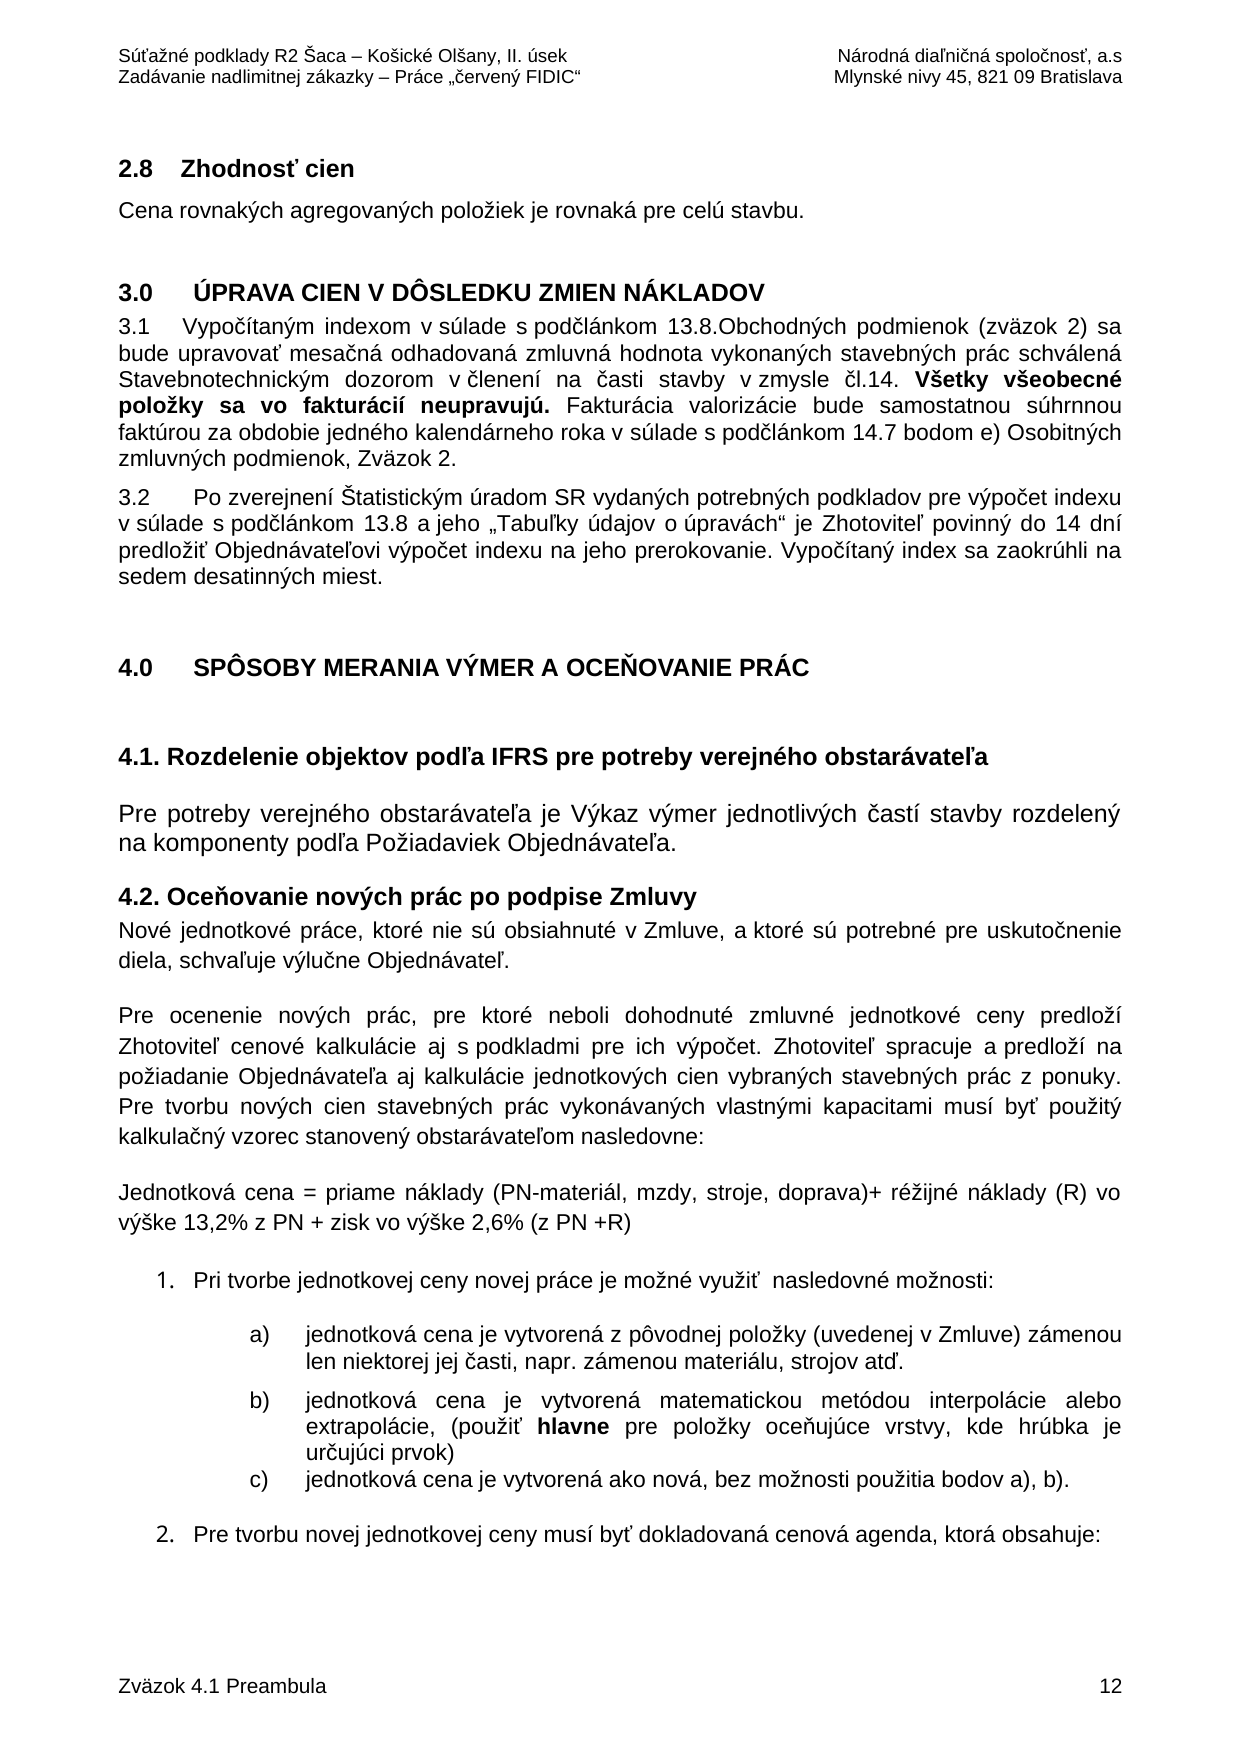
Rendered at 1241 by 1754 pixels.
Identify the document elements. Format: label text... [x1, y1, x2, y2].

text c) jednotková cena je vytvorená ako nová, bez možnosti použitia bodov a), b). [249, 1466, 1122, 1492]
text Pre potreby verejného obstarávateľa je Výkaz výmer jednotlivých častí stavby rozdelený na komponenty podľa Požiadaviek Objednávateľa. [118, 799, 1122, 857]
subtitle 3.0 Úprava cien v dôsledku zmien nákladov [118, 278, 1122, 307]
text 3.2 Po zverejnení Štatistickým úradom SR vydaných potrebných podkladov pre výpočet indexu v súlade s podčlánkom 13.8 a jeho „Tabuľky údajov o úpravách“ je Zhotoviteľ povinný do 14 dní predložiť Objednávateľovi výpočet indexu na jeho prerokovanie. Vypočítaný index sa zaokrúhli na sedem desatinných miest. [118, 484, 1122, 589]
subtitle 2.8 Zhodnosť cien [118, 154, 1122, 183]
text Cena rovnakých agregovaných položiek je rovnaká pre celú stavbu. [118, 195, 1122, 224]
subtitle 4.0 Spôsoby merania výmer a oceňovanie prác [118, 653, 1122, 682]
text Jednotková cena = priame náklady (PN-materiál, mzdy, stroje, doprava)+ réžijné náklady (R) vo výške 13,2% z PN + zisk vo výške 2,6% (z PN +R) [118, 1178, 1122, 1235]
list Pre tvorbu novej jednotkovej ceny musí byť dokladovaná cenová agenda, ktorá obsahuje: [156, 1518, 1122, 1550]
text a) jednotková cena je vytvorená z pôvodnej položky (uvedenej v Zmluve) zámenou len niektorej jej časti, napr. zámenou materiálu, strojov atď. [249, 1321, 1122, 1374]
subtitle 4.1. Rozdelenie objektov podľa IFRS pre potreby verejného obstarávateľa [118, 742, 1122, 771]
text b) jednotková cena je vytvorená matematickou metódou interpolácie alebo extrapolácie, (použiť hlavne pre položky oceňujúce vrstvy, kde hrúbka je určujúci prvok) [249, 1387, 1122, 1466]
text Pre ocenenie nových prác, pre ktoré neboli dohodnuté zmluvné jednotkové ceny predloží Zhotoviteľ cenové kalkulácie aj s podkladmi pre ich výpočet. Zhotoviteľ spracuje a predloží na požiadanie Objednávateľa aj kalkulácie jednotkových cien vybraných stavebných prác z ponuky. Pre tvorbu nových cien stavebných prác vykonávaných vlastnými kapacitami musí byť použitý kalkulačný vzorec stanovený obstarávateľom nasledovne: [118, 1002, 1122, 1149]
subtitle 4.2. Oceňovanie nových prác po podpise Zmluvy [118, 882, 1122, 911]
text Nové jednotkové práce, ktoré nie sú obsiahnuté v Zmluve, a ktoré sú potrebné pre uskutočnenie diela, schvaľuje výlučne Objednávateľ. [118, 917, 1122, 973]
text 3.1 Vypočítaným indexom v súlade s podčlánkom 13.8.Obchodných podmienok (zväzok 2) sa bude upravovať mesačná odhadovaná zmluvná hodnota vykonaných stavebných prác schválená Stavebnotechnickým dozorom v členení na časti stavby v zmysle čl.14. Všetky všeobecné položky sa vo fakturácií neupravujú. Fakturácia valorizácie bude samostatnou súhrnnou faktúrou za obdobie jedného kalendárneho roka v súlade s podčlánkom 14.7 bodom e) Osobitných zmluvných podmienok, Zväzok 2. [118, 313, 1122, 471]
list Pri tvorbe jednotkovej ceny novej práce je možné využiť nasledovné možnosti: [156, 1264, 1122, 1295]
